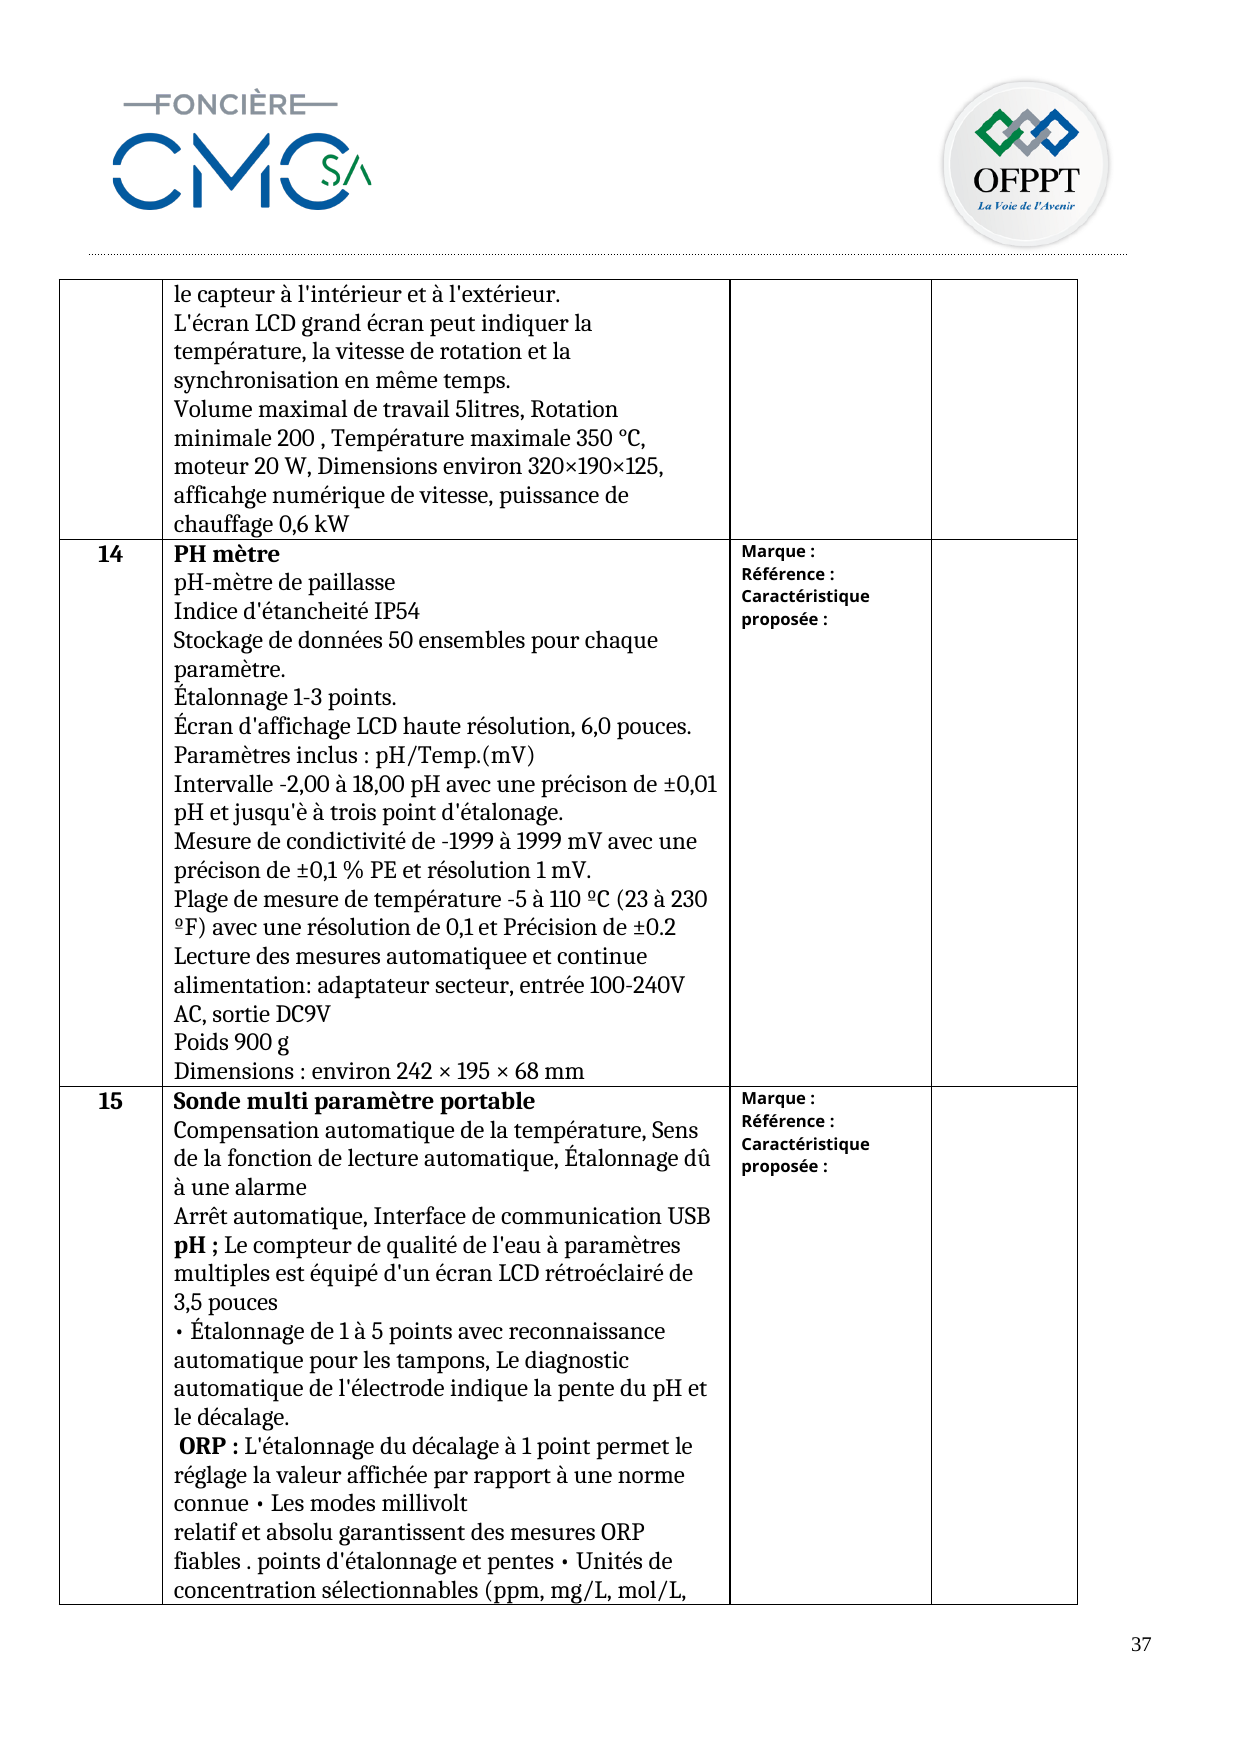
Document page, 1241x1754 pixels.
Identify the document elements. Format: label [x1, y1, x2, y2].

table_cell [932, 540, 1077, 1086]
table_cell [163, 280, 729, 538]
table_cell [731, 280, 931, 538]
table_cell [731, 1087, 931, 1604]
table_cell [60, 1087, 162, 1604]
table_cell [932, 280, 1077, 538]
picture [935, 73, 1116, 254]
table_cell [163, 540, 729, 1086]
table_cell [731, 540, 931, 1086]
picture [112, 88, 372, 210]
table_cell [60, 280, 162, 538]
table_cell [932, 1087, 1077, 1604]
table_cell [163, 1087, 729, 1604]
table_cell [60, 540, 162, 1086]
